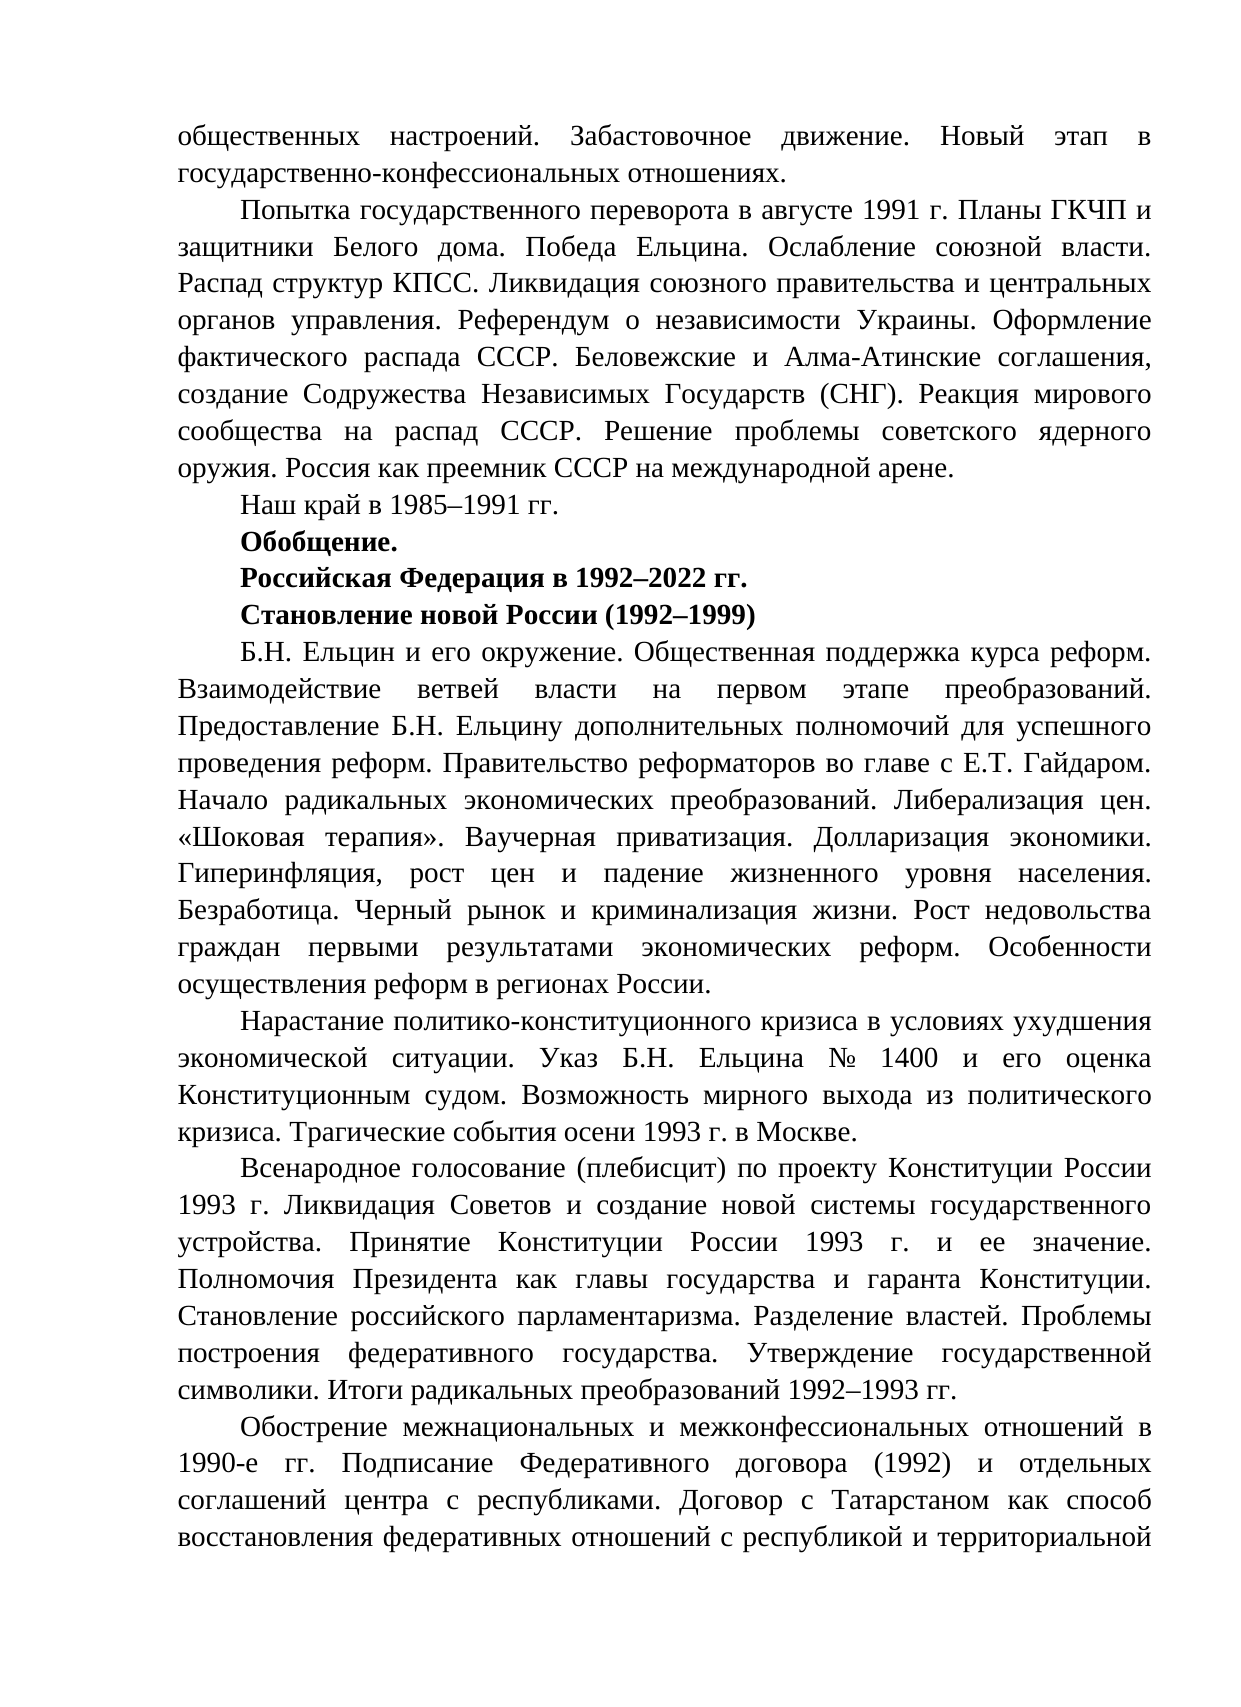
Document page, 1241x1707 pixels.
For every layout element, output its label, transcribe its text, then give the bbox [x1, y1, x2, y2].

text Российская Федерация в 1992–2022 гг. [177, 561, 1152, 594]
text Нарастание политико-конституционного кризиса в условиях ухудшения экономической ситуации. Указ Б.Н. Ельцина № 1400 и его оценка Конституционным судом. Возможность мирного выхода из политического кризиса. Трагические события осени 1993 г. в Москве. [177, 1003, 1152, 1147]
text Наш край в 1985–1991 гг. [177, 487, 1152, 520]
text Обобщение. [177, 524, 1152, 557]
text Становление новой России (1992–1999) [177, 597, 1152, 631]
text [177, 118, 1152, 188]
text Б.Н. Ельцин и его окружение. Общественная поддержка курса реформ. Взаимодействие ветвей власти на первом этапе преобразований. Предоставление Б.Н. Ельцину дополнительных полномочий для успешного проведения реформ. Правительство реформаторов во главе с Е.Т. Гайдаром. Начало радикальных экономических преобразований. Либерализация цен. «Шоковая терапия». Ваучерная приватизация. Долларизация экономики. Гиперинфляция, рост цен и падение жизненного уровня населения. Безработица. Черный рынок и криминализация жизни. Рост недовольства граждан первыми результатами экономических реформ. Особенности осуществления реформ в регионах России. [177, 634, 1152, 1000]
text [177, 1409, 1152, 1553]
text Попытка государственного переворота в августе 1991 г. Планы ГКЧП и защитники Белого дома. Победа Ельцина. Ослабление союзной власти. Распад структур КПСС. Ликвидация союзного правительства и центральных органов управления. Референдум о независимости Украины. Оформление фактического распада СССР. Беловежские и Алма-Атинские соглашения, создание Содружества Независимых Государств (СНГ). Реакция мирового сообщества на распад СССР. Решение проблемы советского ядерного оружия. Россия как преемник СССР на международной арене. [177, 192, 1152, 483]
text Всенародное голосование (плебисцит) по проекту Конституции России 1993 г. Ликвидация Советов и создание новой системы государственного устройства. Принятие Конституции России 1993 г. и ее значение. Полномочия Президента как главы государства и гаранта Конституции. Становление российского парламентаризма. Разделение властей. Проблемы построения федеративного государства. Утверждение государственной символики. Итоги радикальных преобразований 1992–1993 гг. [177, 1151, 1152, 1405]
